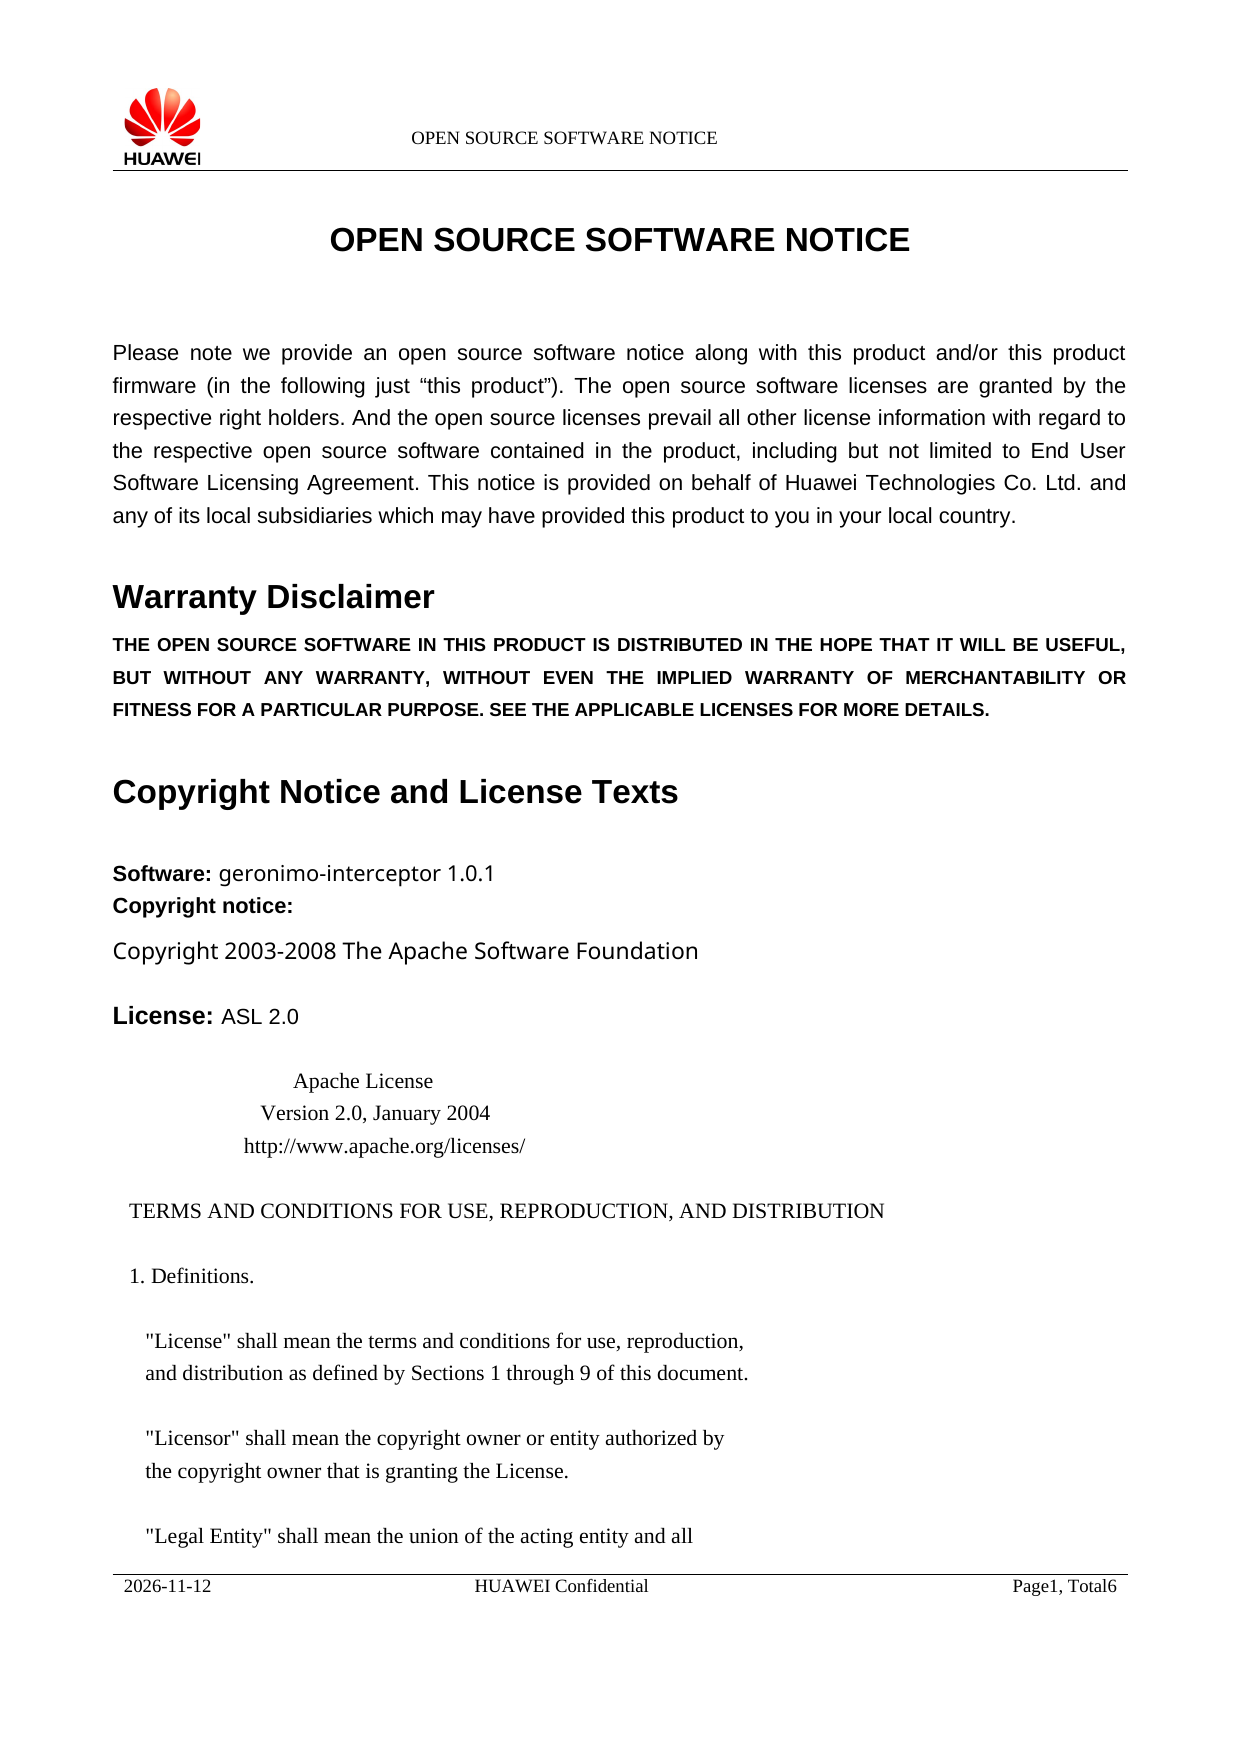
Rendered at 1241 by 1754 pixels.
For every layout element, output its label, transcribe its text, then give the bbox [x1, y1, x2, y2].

text The open source software in this product is distributed in the hope that it will be useful, but WITHOUT ANY WARRANTY, without even the implied warranty of MERCHANTABILITY or FITNESS FOR A PARTICULAR PURPOSE. See the applicable licenses for more details. [112, 629, 1128, 726]
text Copyright Notice and License Texts [112, 759, 1128, 824]
text Copyright notice: [112, 889, 1128, 921]
text Warranty Disclaimer [112, 564, 1128, 629]
title Software: geronimo-interceptor 1.0.1 [112, 856, 1128, 889]
text OPEN SOURCE SOFTWARE NOTICE [112, 206, 1128, 271]
text Please note we provide an open source software notice along with this product and/or this product firmware (in the following just “this product”). The open source software licenses are granted by the respective right holders. And the open source licenses prevail all other license information with regard to the respective open source software contained in the product, including but not limited to End User Software Licensing Agreement. This notice is provided on behalf of Huawei Technologies Co. Ltd. and any of its local subsidiaries which may have provided this product to you in your local country. [112, 336, 1128, 531]
text License: ASL 2.0 [112, 999, 1128, 1031]
picture [124, 88, 201, 165]
text Copyright 2003-2008 The Apache Software Foundation [112, 934, 1128, 999]
